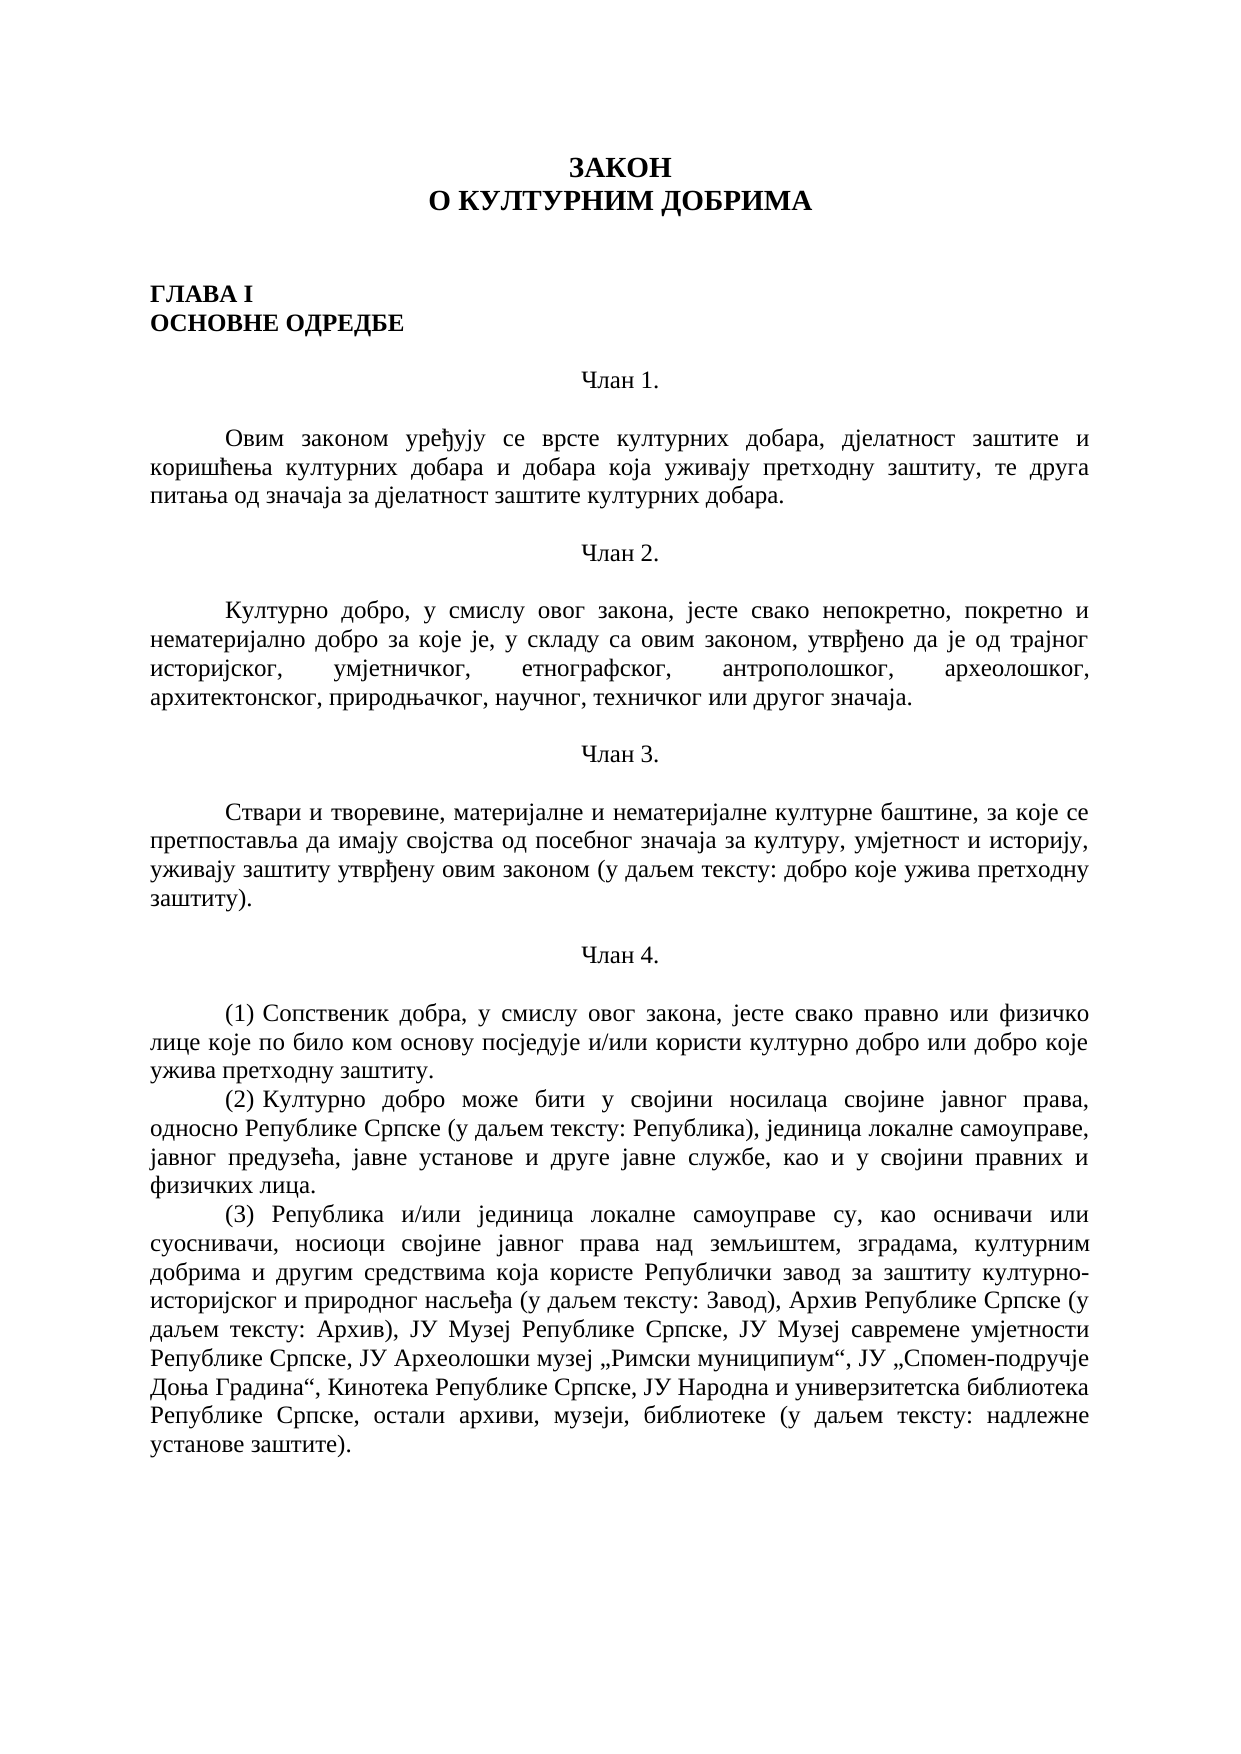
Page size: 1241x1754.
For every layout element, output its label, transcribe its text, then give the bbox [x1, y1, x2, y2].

text Овим законом уређују се врсте културних добара, дјелатност заштите и коришћења културних добара и добара која уживају претходну заштиту, те друга питања од значаја за дјелатност заштите културних добара. [150, 423, 1090, 509]
text Културно добро, у смислу овог закона, јесте свако непокретно, покретно и нематеријално добро за које је, у складу са овим законом, утврђено да је од трајног историјског, умјетничког, етнографског, антрополошког, археолошког, архитектонског, природњачког, научног, техничког или другог значаја. [150, 596, 1090, 711]
text (1) Сопственик добра, у смислу овог закона, јесте свако правно или физичко лице које по било ком основу посједује и/или користи културно добро или добро које ужива претходну заштиту. [150, 998, 1090, 1084]
text Члан 2. [150, 538, 1090, 567]
text ЗАКОН [150, 150, 1090, 183]
text Ствари и творевине, материјалне и нематеријалне културне баштине, за које се претпоставља да имају својства од посебног значаја за културу, умјетност и историју, уживају заштиту утврђену овим законом (у даљем тексту: добро које ужива претходну заштиту). [150, 797, 1090, 912]
text ОСНОВНЕ ОДРЕДБЕ [150, 308, 1090, 337]
text Члан 3. [150, 739, 1090, 768]
text Члан 1. [150, 366, 1090, 394]
text О КУЛТУРНИМ ДОБРИМА [150, 183, 1090, 217]
text ГЛАВА I [150, 279, 1090, 308]
text (3) Република и/или јединица локалне самоуправе су, као оснивачи или суоснивачи, носиоци својине јавног права над зeмљиштeм, згрaдама, културним дoбрима и другим срeдствима кoja кoристe Републички завод за заштиту културно-историјског и природног насљеђа (у дaљeм тeксту: Зaвoд), Архив Републике Српске (у даљем тексту: Архив), ЈУ Музеј Републике Српске, ЈУ Музеј савремене умјетности Републике Српске, ЈУ Археолошки музеј „Римски муниципиум“, ЈУ „Спомен-подручје Доња Градина“, Кинотека Републике Српске, ЈУ Народна и универзитетска библиотека Републике Српске, остали aрхиви, музejи, библиoтeкe (у даљем тексту: надлежне установе заштите). [150, 1199, 1090, 1458]
text Члан 4. [150, 941, 1090, 969]
text (2) Културно добро може бити у својини носилаца својине јавног права, односно Републике Српске (у даљем тексту: Република), јединица локалне самоуправе, јавног предузећа, јавне установе и друге јавне службе, као и у својини правних и физичких лица. [150, 1084, 1090, 1199]
